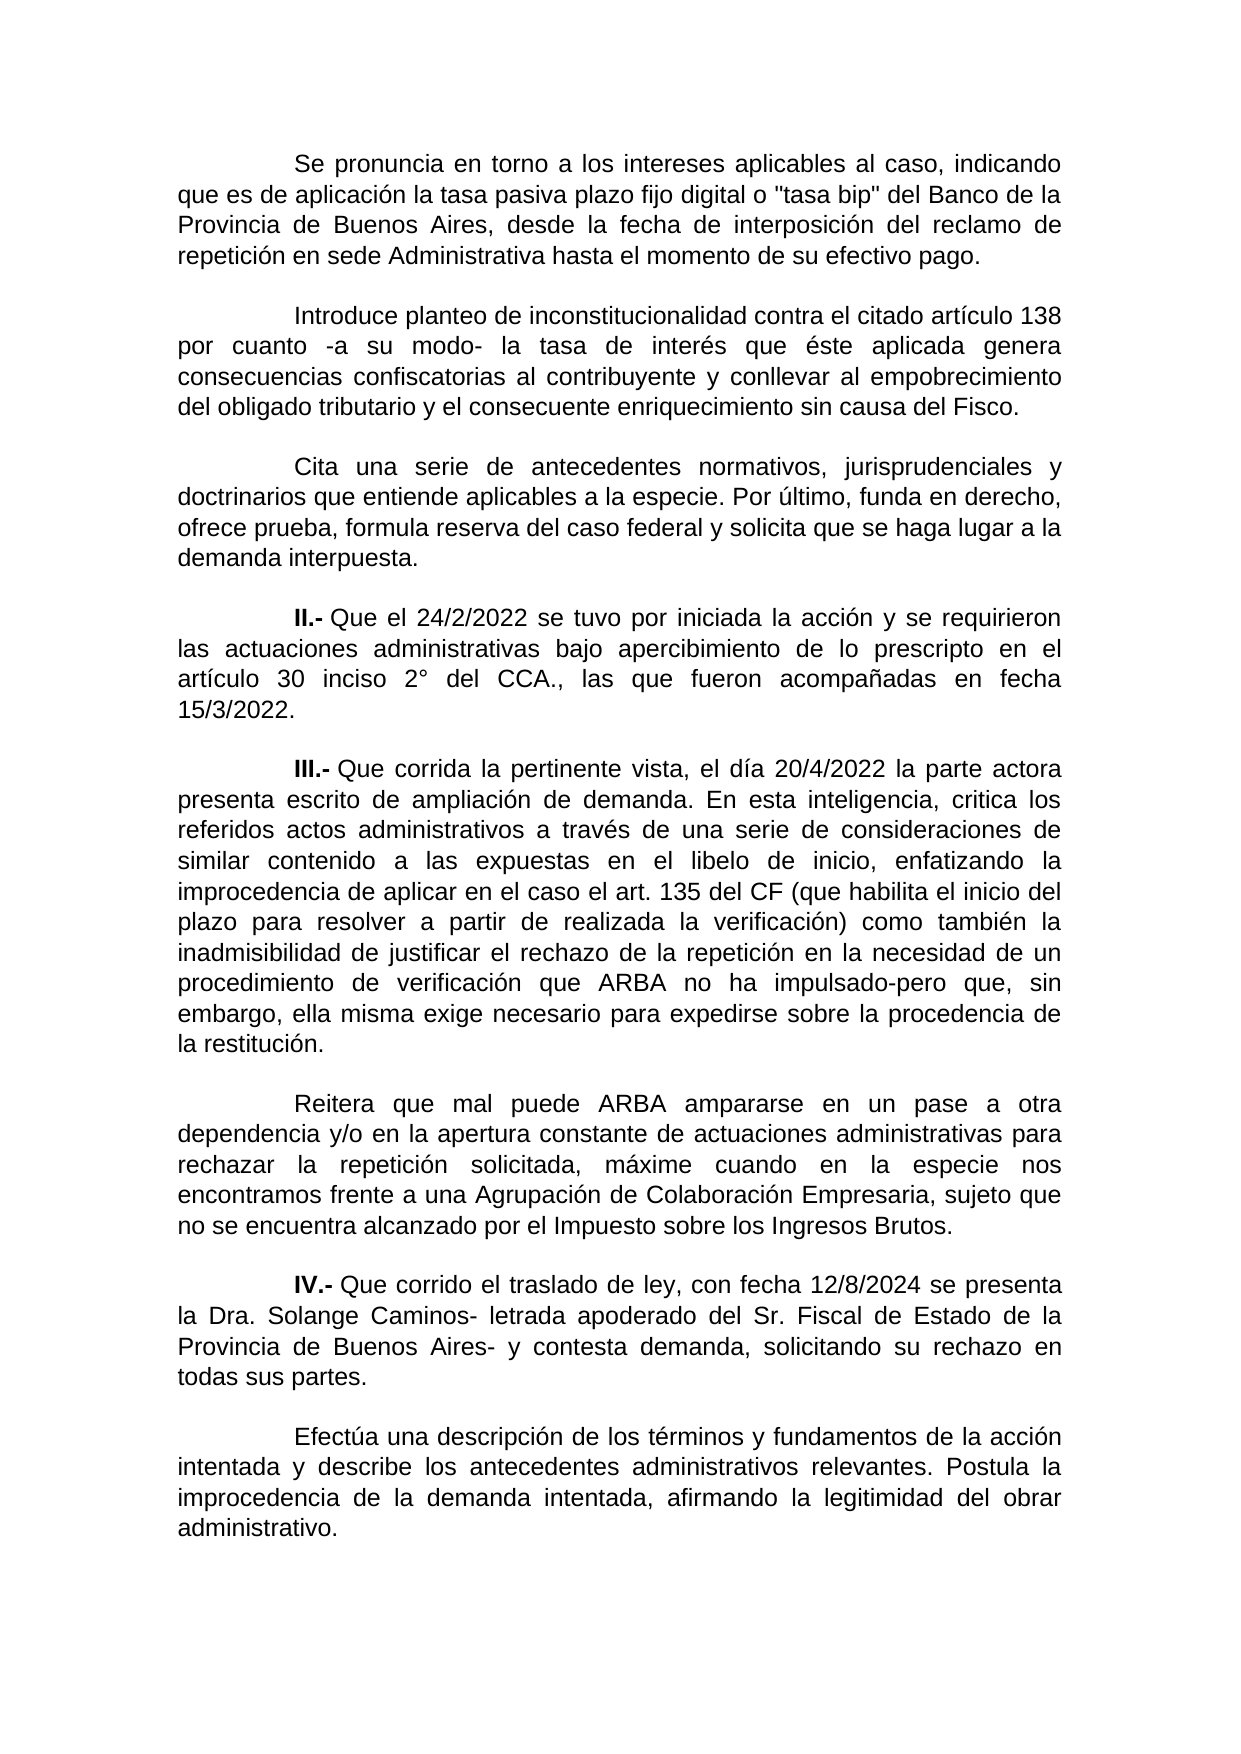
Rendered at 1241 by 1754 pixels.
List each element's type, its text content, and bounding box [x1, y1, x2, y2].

text II.- Que el 24/2/2022 se tuvo por iniciada la acción y se requirieron las actuaciones administrativas bajo apercibimiento de lo prescripto en el artículo 30 inciso 2° del CCA., las que fueron acompañadas en fecha 15/3/2022. [177, 601, 1063, 723]
text Se pronuncia en torno a los intereses aplicables al caso, indicando que es de aplicación la tasa pasiva plazo fijo digital o "tasa bip" del Banco de la Provincia de Buenos Aires, desde la fecha de interposición del reclamo de repetición en sede Administrativa hasta el momento de su efectivo pago. [177, 148, 1063, 270]
text IV.- Que corrido el traslado de ley, con fecha 12/8/2024 se presenta la Dra. Solange Caminos- letrada apoderado del Sr. Fiscal de Estado de la Provincia de Buenos Aires- y contesta demanda, solicitando su rechazo en todas sus partes. [177, 1269, 1063, 1391]
text Reitera que mal puede ARBA ampararse en un pase a otra dependencia y/o en la apertura constante de actuaciones administrativas para rechazar la repetición solicitada, máxime cuando en la especie nos encontramos frente a una Agrupación de Colaboración Empresaria, sujeto que no se encuentra alcanzado por el Impuesto sobre los Ingresos Brutos. [177, 1087, 1063, 1239]
text Cita una serie de antecedentes normativos, jurisprudenciales y doctrinarios que entiende aplicables a la especie. Por último, funda en derecho, ofrece prueba, formula reserva del caso federal y solicita que se haga lugar a la demanda interpuesta. [177, 450, 1063, 572]
text Introduce planteo de inconstitucionalidad contra el citado artículo 138 por cuanto -a su modo- la tasa de interés que éste aplicada genera consecuencias confiscatorias al contribuyente y conllevar al empobrecimiento del obligado tributario y el consecuente enriquecimiento sin causa del Fisco. [177, 299, 1063, 421]
text III.- Que corrida la pertinente vista, el día 20/4/2022 la parte actora presenta escrito de ampliación de demanda. En esta inteligencia, critica los referidos actos administrativos a través de una serie de consideraciones de similar contenido a las expuestas en el libelo de inicio, enfatizando la improcedencia de aplicar en el caso el art. 135 del CF (que habilita el inicio del plazo para resolver a partir de realizada la verificación) como también la inadmisibilidad de justificar el rechazo de la repetición en la necesidad de un procedimiento de verificación que ARBA no ha impulsado-pero que, sin embargo, ella misma exige necesario para expedirse sobre la procedencia de la restitución. [177, 753, 1063, 1058]
text Efectúa una descripción de los términos y fundamentos de la acción intentada y describe los antecedentes administrativos relevantes. Postula la improcedencia de la demanda intentada, afirmando la legitimidad del obrar administrativo. [177, 1420, 1063, 1542]
